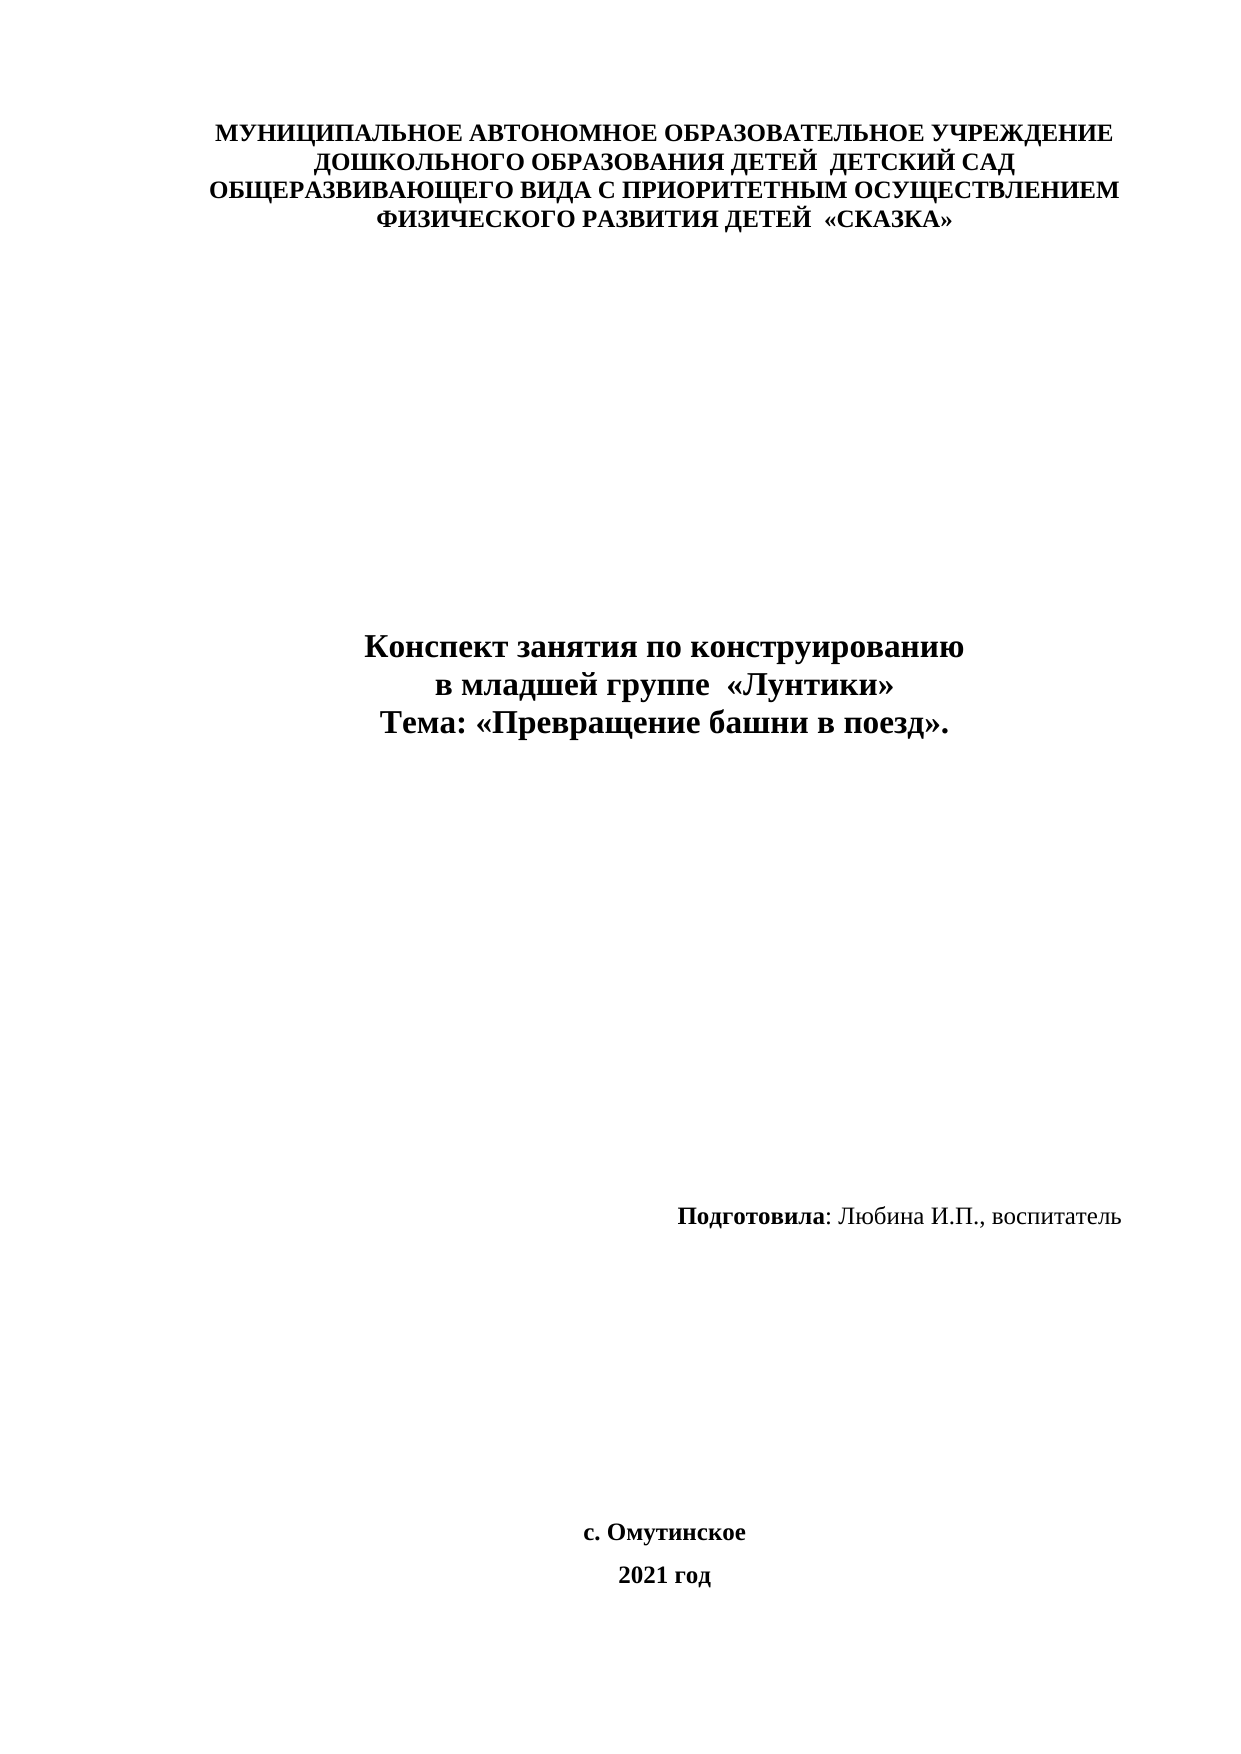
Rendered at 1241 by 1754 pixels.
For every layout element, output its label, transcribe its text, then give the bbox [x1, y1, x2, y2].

text Тема: «Превращение башни в поезд». [177, 703, 1152, 741]
text в младшей группе «Лунтики» [177, 664, 1152, 703]
text с. Омутинское [177, 1517, 1152, 1546]
text Подготовила: Любина И.П., воспитатель [177, 1201, 1152, 1230]
text 2021 год [177, 1560, 1152, 1589]
text Конспект занятия по конструированию [177, 626, 1152, 664]
text МУНИЦИПАЛЬНОЕ АВТОНОМНОЕ ОБРАЗОВАТЕЛЬНОЕ УЧРЕЖДЕНИЕ ДОШКОЛЬНОГО ОБРАЗОВАНИЯ ДЕТЕЙ ДЕТСКИЙ САД ОБЩЕРАЗВИВАЮЩЕГО ВИДА С ПРИОРИТЕТНЫМ ОСУЩЕСТВЛЕНИЕМ ФИЗИЧЕСКОГО РАЗВИТИЯ ДЕТЕЙ «СКАЗКА» [177, 118, 1152, 233]
